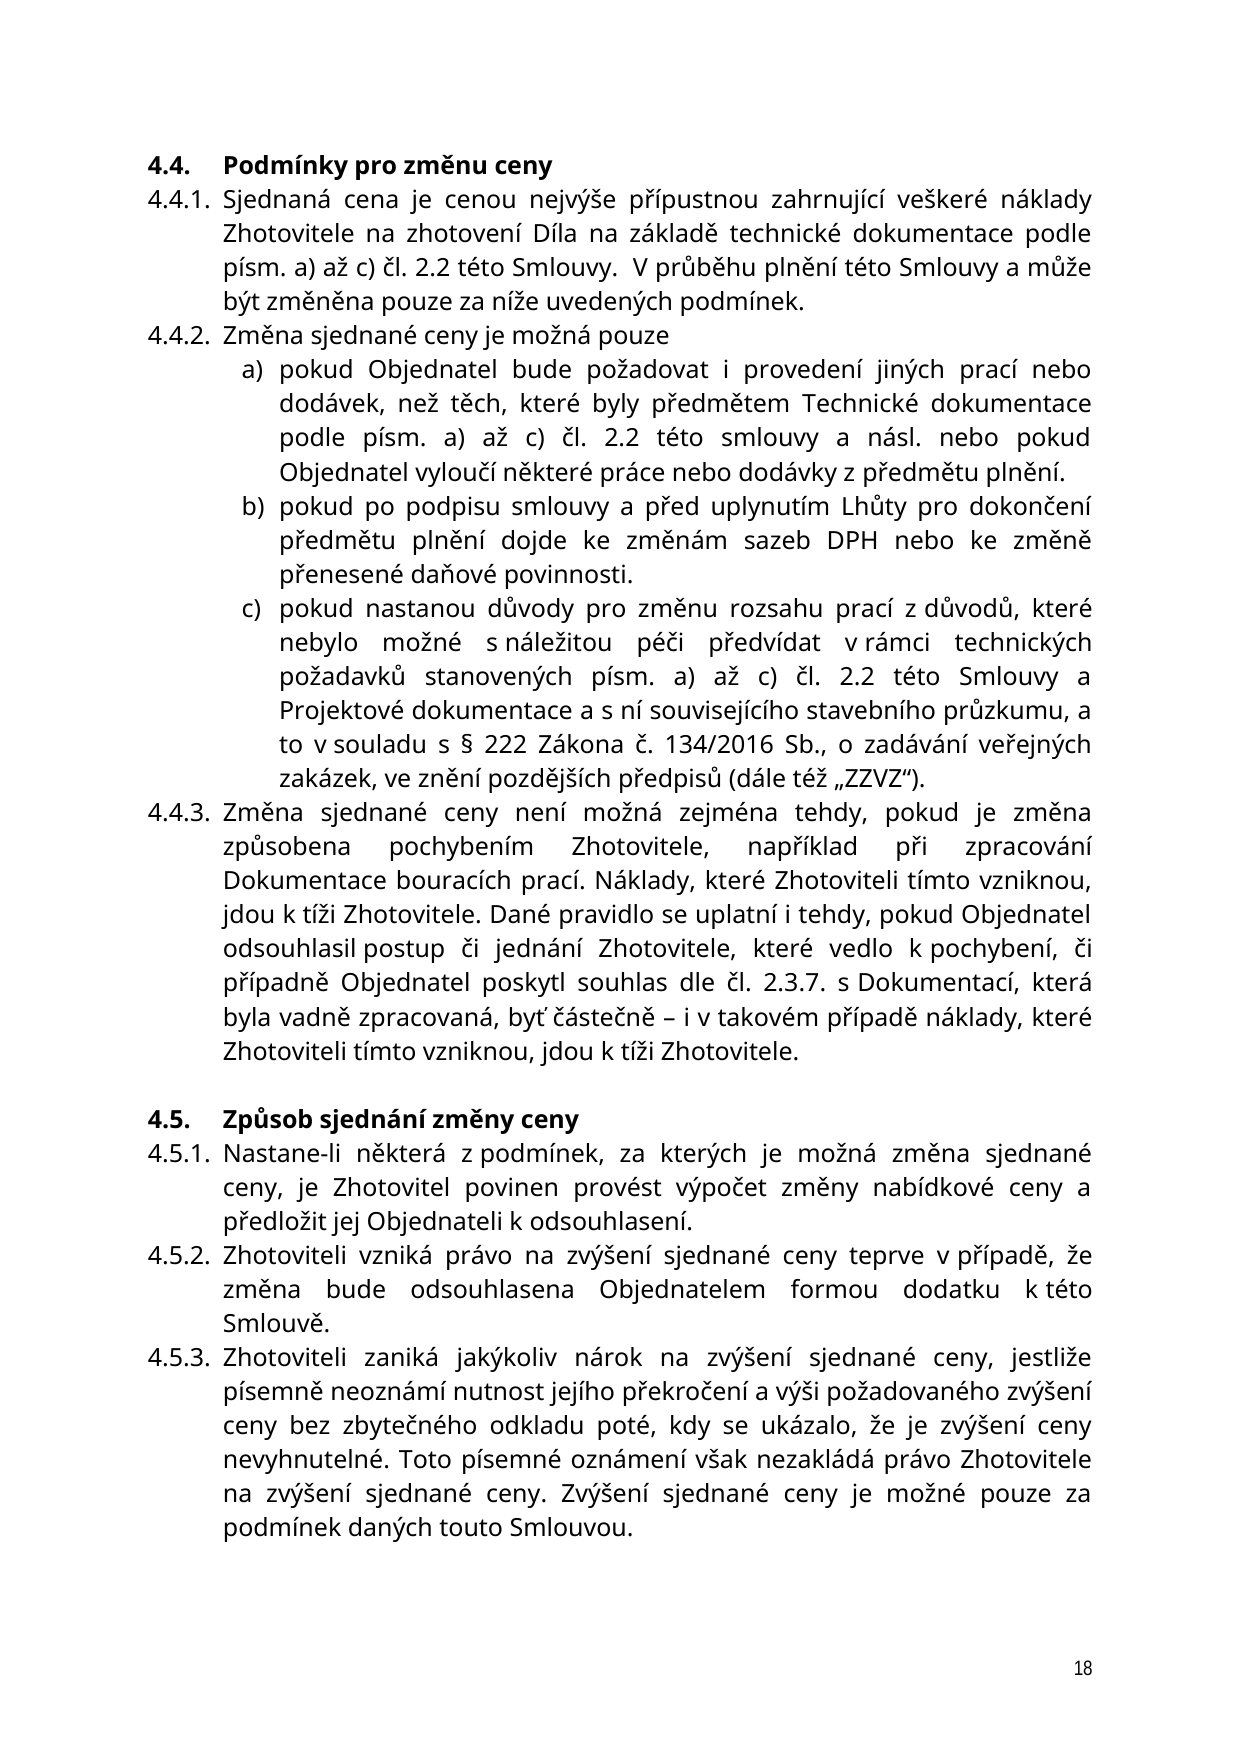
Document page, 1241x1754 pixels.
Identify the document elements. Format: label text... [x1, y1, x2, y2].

list Zhotoviteli zaniká jakýkoliv nárok na zvýšení sjednané ceny, jestliže písemně neoznámí nutnost jejího překročení a výši požadovaného zvýšení ceny bez zbytečného odkladu poté, kdy se ukázalo, že je zvýšení ceny nevyhnutelné. Toto písemné oznámení však nezakládá právo Zhotovitele na zvýšení sjednané ceny. Zvýšení sjednané ceny je možné pouze za podmínek daných touto Smlouvou. [148, 1340, 1093, 1544]
list Nastane-li některá z podmínek, za kterých je možná změna sjednané ceny, je Zhotovitel povinen provést výpočet změny nabídkové ceny a předložit jej Objednateli k odsouhlasení. [148, 1135, 1093, 1238]
list Způsob sjednání změny ceny [148, 1101, 1093, 1135]
list pokud nastanou důvody pro změnu rozsahu prací z důvodů, které nebylo možné s náležitou péči předvídat v rámci technických požadavků stanovených písm. a) až c) čl. 2.2 této Smlouvy a Projektové dokumentace a s ní souvisejícího stavebního průzkumu, a to v souladu s § 222 Zákona č. 134/2016 Sb., o zadávání veřejných zakázek, ve znění pozdějších předpisů (dále též „ZZVZ“). [241, 590, 1093, 795]
list Změna sjednané ceny je možná pouze [148, 318, 1093, 352]
list Změna sjednané ceny není možná zejména tehdy, pokud je změna způsobena pochybením Zhotovitele, například při zpracování Dokumentace bouracích prací. Náklady, které Zhotoviteli tímto vzniknou, jdou k tíži Zhotovitele. Dané pravidlo se uplatní i tehdy, pokud Objednatel odsouhlasil postup či jednání Zhotovitele, které vedlo k pochybení, či případně Objednatel poskytl souhlas dle čl. 2.3.7. s Dokumentací, která byla vadně zpracovaná, byť částečně – i v takovém případě náklady, které Zhotoviteli tímto vzniknou, jdou k tíži Zhotovitele. [148, 795, 1093, 1067]
list Zhotoviteli vzniká právo na zvýšení sjednané ceny teprve v případě, že změna bude odsouhlasena Objednatelem formou dodatku k této Smlouvě. [148, 1238, 1093, 1340]
list pokud po podpisu smlouvy a před uplynutím Lhůty pro dokončení předmětu plnění dojde ke změnám sazeb DPH nebo ke změně přenesené daňové povinnosti. [241, 488, 1093, 590]
list Sjednaná cena je cenou nejvýše přípustnou zahrnující veškeré náklady Zhotovitele na zhotovení Díla na základě technické dokumentace podle písm. a) až c) čl. 2.2 této Smlouvy. V průběhu plnění této Smlouvy a může být změněna pouze za níže uvedených podmínek. [148, 182, 1093, 318]
list pokud Objednatel bude požadovat i provedení jiných prací nebo dodávek, než těch, které byly předmětem Technické dokumentace podle písm. a) až c) čl. 2.2 této smlouvy a násl. nebo pokud Objednatel vyloučí některé práce nebo dodávky z předmětu plnění. [241, 352, 1093, 488]
list Podmínky pro změnu ceny [148, 148, 1093, 182]
